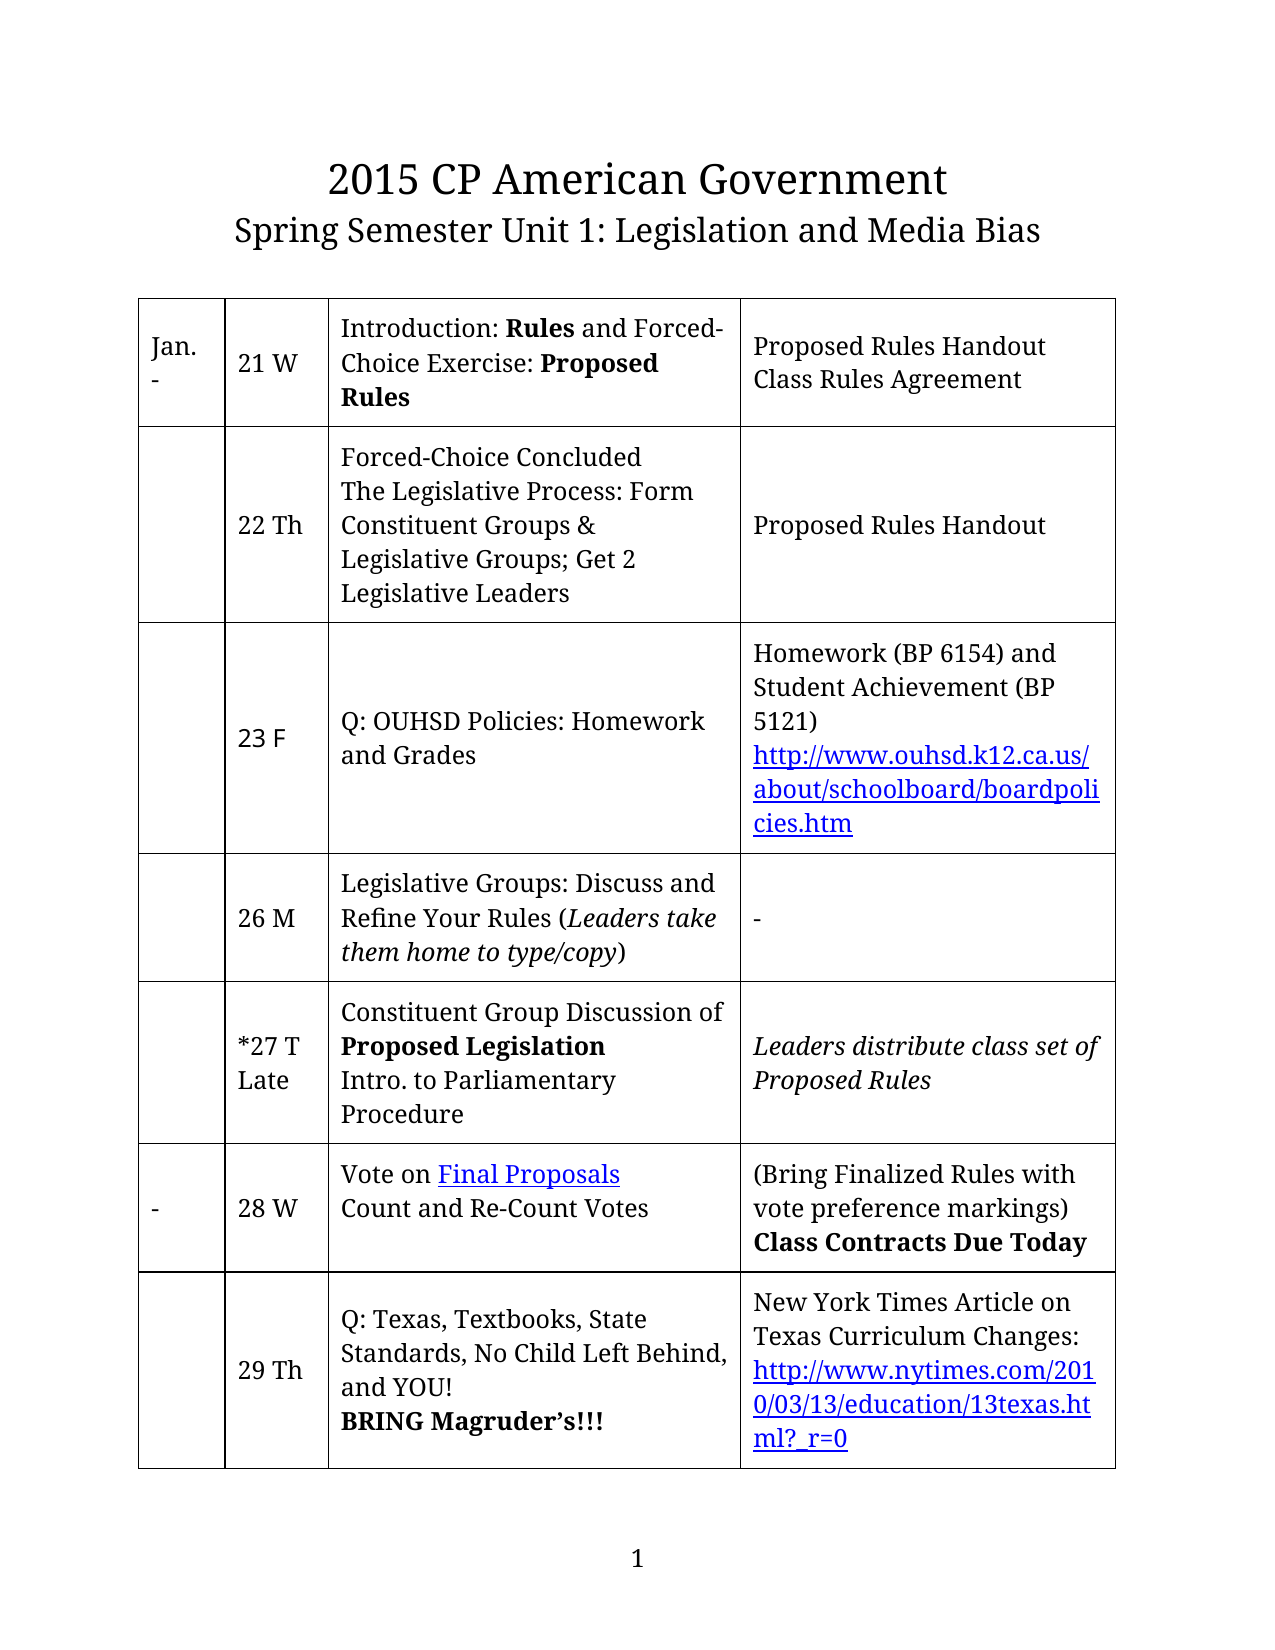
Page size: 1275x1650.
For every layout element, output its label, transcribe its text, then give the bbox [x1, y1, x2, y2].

table_cell Leaders distribute class set of Proposed Rules [741, 982, 1115, 1143]
table_cell - [741, 854, 1115, 981]
table_cell 26 M [226, 854, 328, 981]
table_cell Proposed Rules Handout [741, 427, 1115, 622]
table_header Jan. - [139, 299, 224, 426]
table_cell 28 W [226, 1144, 328, 1271]
table_cell Legislative Groups: Discuss and Refine Your Rules (Leaders take them home to type/copy) [329, 854, 740, 981]
table_cell Vote on Final Proposals Count and Re-Count Votes [329, 1144, 740, 1271]
table_cell [139, 1273, 224, 1468]
table_cell Q: OUHSD Policies: Homework and Grades [329, 623, 740, 853]
table_cell *27 T Late [226, 982, 328, 1143]
table_cell 22 Th [226, 427, 328, 622]
table_header Proposed Rules Handout Class Rules Agreement [741, 299, 1115, 426]
table_cell [139, 427, 224, 622]
table_cell Constituent Group Discussion of Proposed Legislation Intro. to Parliamentary Procedure [329, 982, 740, 1143]
table_cell [139, 854, 224, 981]
table_cell [139, 623, 224, 853]
table_cell 23 F [226, 623, 328, 853]
table_header 21 W [226, 299, 328, 426]
table_cell Forced-Choice Concluded The Legislative Process: Form Constituent Groups & Legislative Groups; Get 2 Legislative Leaders [329, 427, 740, 622]
text Spring Semester Unit 1: Legislation and Media Bias [150, 207, 1125, 252]
text 2015 CP American Government [150, 150, 1125, 207]
table_header Introduction: Rules and Forced-Choice Exercise: Proposed Rules [329, 299, 740, 426]
table_cell New York Times Article on Texas Curriculum Changes: http://www.nytimes.com/2010/03/13/education/13texas.html?_r=0 [741, 1273, 1115, 1468]
table_cell - [139, 1144, 224, 1271]
table_cell (Bring Finalized Rules with vote preference markings) Class Contracts Due Today [741, 1144, 1115, 1271]
table_cell Homework (BP 6154) and Student Achievement (BP 5121) http://www.ouhsd.k12.ca.us/about/schoolboard/boardpolicies.htm [741, 623, 1115, 853]
table_cell Q: Texas, Textbooks, State Standards, No Child Left Behind, and YOU! BRING Magruder’s!!! [329, 1273, 740, 1468]
table_cell [139, 982, 224, 1143]
table_cell 29 Th [226, 1273, 328, 1468]
